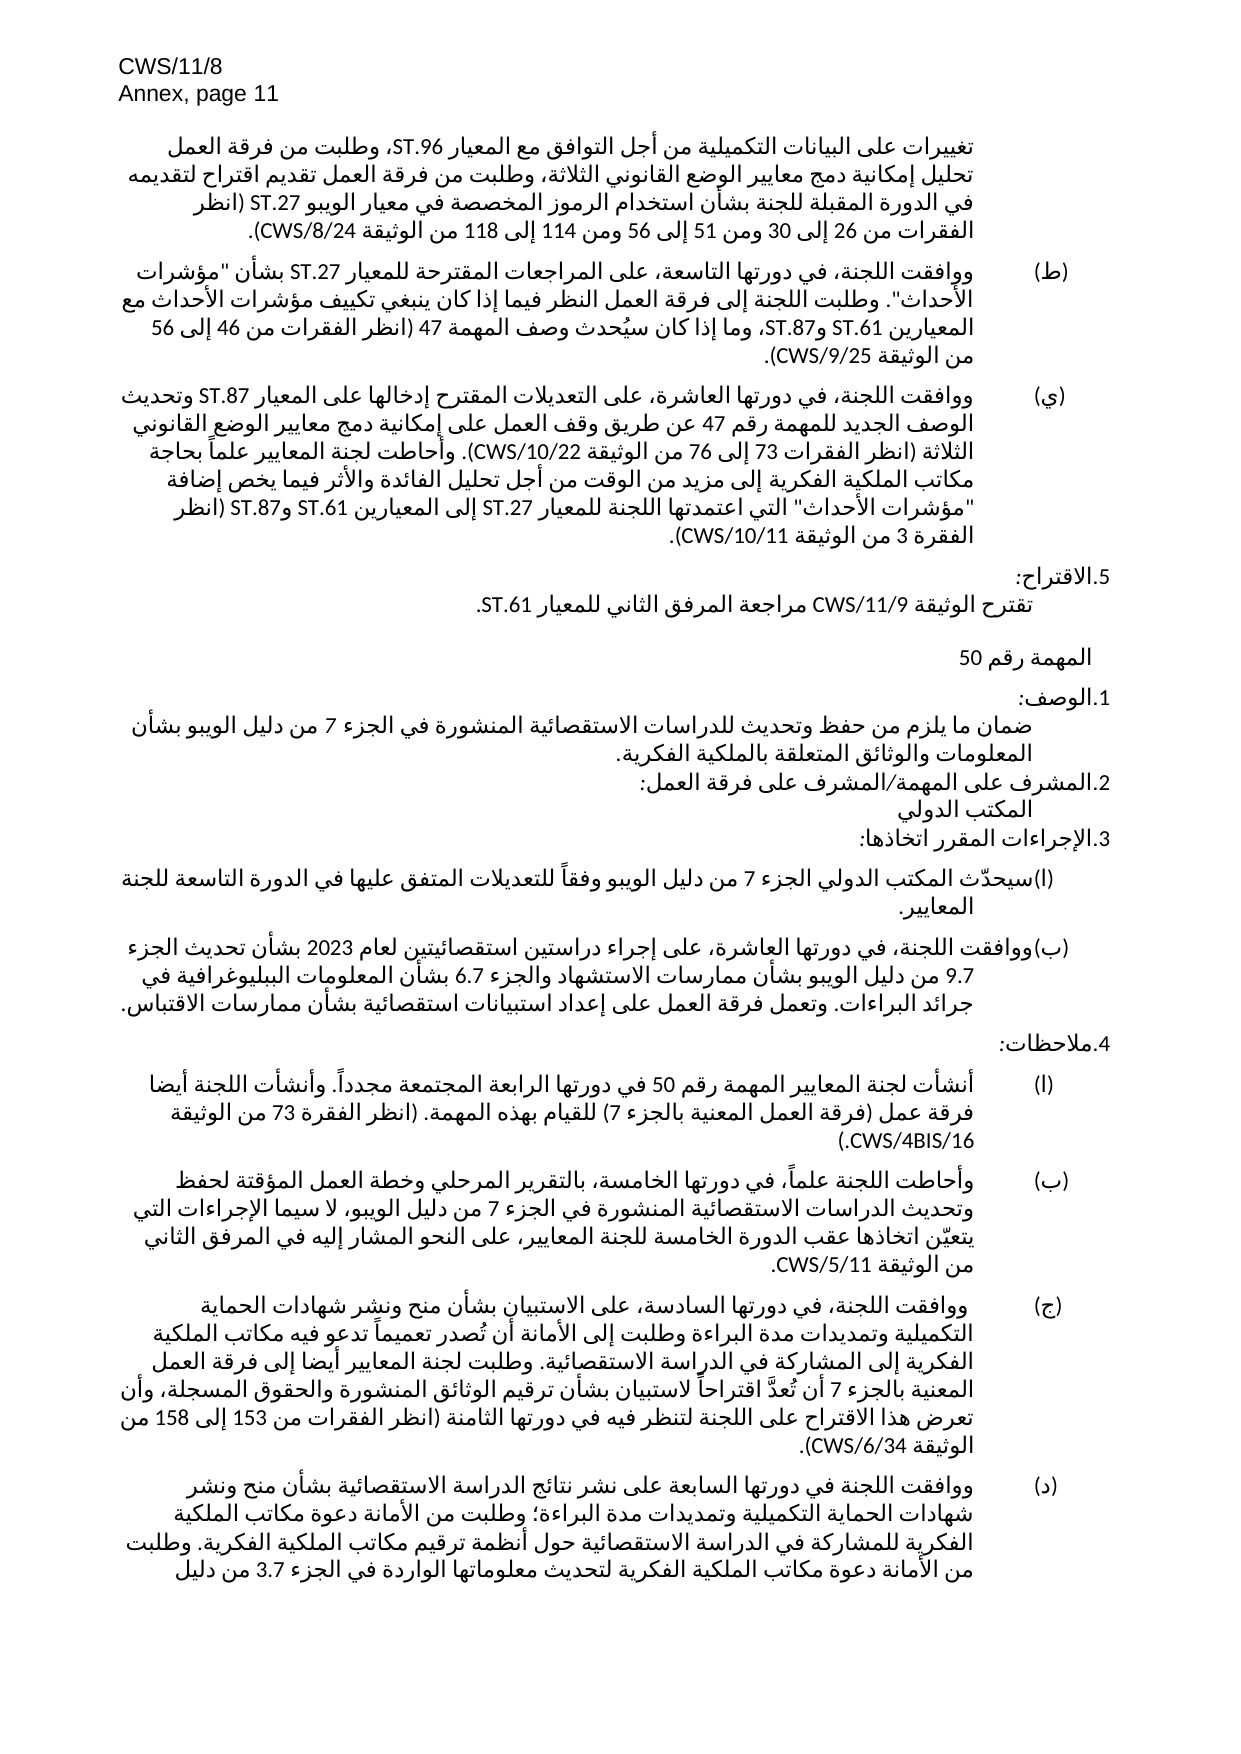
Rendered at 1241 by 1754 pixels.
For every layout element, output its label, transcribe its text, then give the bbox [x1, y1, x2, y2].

subtitle المهمة رقم 50 [118, 643, 1092, 671]
list سيحدّث المكتب الدولي الجزء 7 من دليل الويبو وفقاً للتعديلات المتفق عليها في الدورة التاسعة للجنة المعايير. [118, 864, 1033, 920]
text ضمان ما يلزم من حفظ وتحديث للدراسات الاستقصائية المنشورة في الجزء 7 من دليل الويبو بشأن المعلومات والوثائق المتعلقة بالملكية الفكرية. [118, 712, 1033, 768]
list ووافقت اللجنة، في دورتها العاشرة، على إجراء دراستين استقصائيتين لعام 2023 بشأن تحديث الجزء 9.7 من دليل الويبو بشأن ممارسات الاستشهاد والجزء 6.7 بشأن المعلومات الببليوغرافية في جرائد البراءات. وتعمل فرقة العمل على إعداد استبيانات استقصائية بشأن ممارسات الاقتباس. [118, 933, 1033, 1017]
list وأحاطت اللجنة علماً، في دورتها الخامسة، بالتقرير المرحلي وخطة العمل المؤقتة لحفظ وتحديث الدراسات الاستقصائية المنشورة في الجزء 7 من دليل الويبو، لا سيما الإجراءات التي يتعيّن اتخاذها عقب الدورة الخامسة للجنة المعايير، على النحو المشار إليه في المرفق الثاني من الوثيقة CWS/5/11. [118, 1166, 1033, 1278]
list ووافقت اللجنة، في دورتها التاسعة، على المراجعات المقترحة للمعيار ST.27 بشأن "مؤشرات الأحداث". وطلبت اللجنة إلى فرقة العمل النظر فيما إذا كان ينبغي تكييف مؤشرات الأحداث مع المعيارين ST.61 وST.87، وما إذا كان سيُحدث وصف المهمة 47 (انظر الفقرات من 46 إلى 56 من الوثيقة CWS/9/25). [118, 257, 1033, 369]
list ملاحظات: [118, 1029, 1093, 1057]
list الإجراءات المقرر اتخاذها: [118, 824, 1093, 852]
list المشرف على المهمة/المشرف على فرقة العمل: [118, 768, 1093, 796]
text المكتب الدولي [118, 796, 1033, 824]
text تقترح الوثيقة CWS/11/9 مراجعة المرفق الثاني للمعيار ST.61. [118, 590, 1033, 618]
list الوصف: [118, 683, 1093, 712]
list أنشأت لجنة المعايير المهمة رقم 50 في دورتها الرابعة المجتمعة مجدداً. وأنشأت اللجنة أيضا فرقة عمل (فرقة العمل المعنية بالجزء 7) للقيام بهذه المهمة. (انظر الفقرة 73 من الوثيقة CWS/4BIS/16.) [118, 1070, 1033, 1154]
list ووافقت اللجنة، في دورتها العاشرة، على التعديلات المقترح إدخالها على المعيار ST.87 وتحديث الوصف الجديد للمهمة رقم 47 عن طريق وقف العمل على إمكانية دمج معايير الوضع القانوني الثلاثة (انظر الفقرات 73 إلى 76 من الوثيقة CWS/10/22). وأحاطت لجنة المعايير علماً بحاجة مكاتب الملكية الفكرية إلى مزيد من الوقت من أجل تحليل الفائدة والأثر فيما يخص إضافة "مؤشرات الأحداث" التي اعتمدتها اللجنة للمعيار ST.27 إلى المعيارين ST.61 وST.87 (انظر الفقرة 3 من الوثيقة CWS/10/11). [118, 381, 1033, 549]
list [118, 132, 1033, 244]
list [118, 1472, 1033, 1584]
list الاقتراح: [118, 562, 1093, 590]
list ووافقت اللجنة، في دورتها السادسة، على الاستبيان بشأن منح ونشر شهادات الحماية التكميلية وتمديدات مدة البراءة وطلبت إلى الأمانة أن تُصدر تعميماً تدعو فيه مكاتب الملكية الفكرية إلى المشاركة في الدراسة الاستقصائية. وطلبت لجنة المعايير أيضا إلى فرقة العمل المعنية بالجزء 7 أن تُعدَّ اقتراحاً لاستبيان بشأن ترقيم الوثائق المنشورة والحقوق المسجلة، وأن تعرض هذا الاقتراح على اللجنة لتنظر فيه في دورتها الثامنة (انظر الفقرات من 153 إلى 158 من الوثيقة CWS/6/34). [118, 1291, 1033, 1459]
